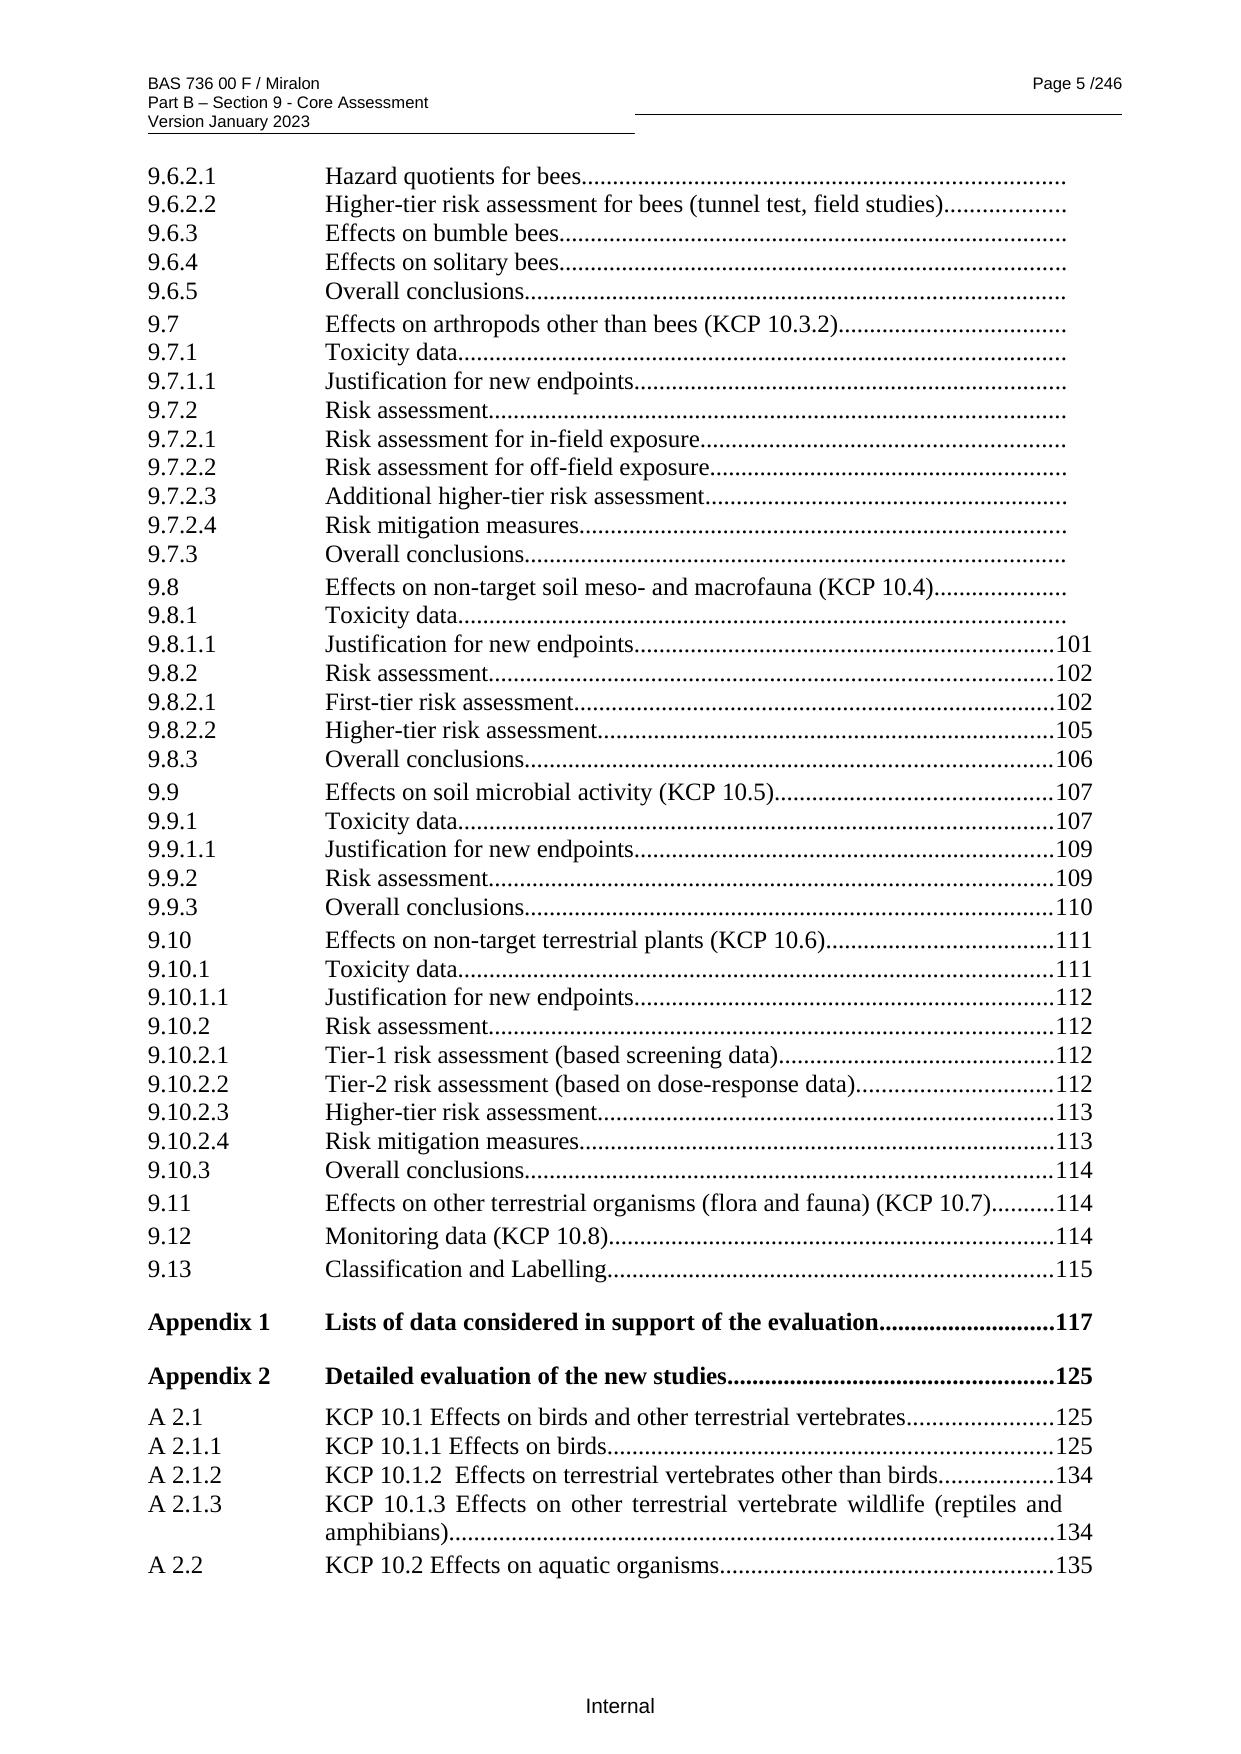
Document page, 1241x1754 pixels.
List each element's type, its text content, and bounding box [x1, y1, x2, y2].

text A 2.1 KCP 10.1 Effects on birds and other terrestrial vertebrates 125 [148, 1402, 1063, 1431]
text 9.10.2.2 Tier-2 risk assessment (based on dose-response data) 112 [148, 1069, 1063, 1097]
text 9.8.2.2 Higher-tier risk assessment 105 [148, 715, 1063, 744]
text 9.7.2.3 Additional higher-tier risk assessment 96 [148, 481, 1063, 510]
text Appendix 1 Lists of data considered in support of the evaluation 117 [148, 1307, 1063, 1336]
text 9.7.2.4 Risk mitigation measures 96 [148, 510, 1063, 539]
text 9.7.3 Overall conclusions 96 [148, 539, 1063, 567]
text Appendix 2 Detailed evaluation of the new studies 125 [148, 1361, 1063, 1390]
text 9.9.2 Risk assessment 109 [148, 863, 1063, 892]
text 9.10.1.1 Justification for new endpoints 112 [148, 982, 1063, 1011]
text 9.9.1 Toxicity data 107 [148, 806, 1063, 834]
text 9.8.2 Risk assessment 102 [148, 658, 1063, 687]
text 9.13 Classification and Labelling 115 [148, 1254, 1063, 1282]
text 9.7.2 Risk assessment 93 [148, 395, 1063, 424]
text 9.6.2.2 Higher-tier risk assessment for bees (tunnel test, field studies) 90 [148, 189, 1063, 218]
text A 2.1.3 KCP 10.1.3 Effects on other terrestrial vertebrate wildlife (reptiles and amphibians) 134 [148, 1489, 1063, 1546]
text 9.9.1.1 Justification for new endpoints 109 [148, 834, 1063, 863]
text 9.10.2.3 Higher-tier risk assessment 113 [148, 1097, 1063, 1126]
text 9.8.1 Toxicity data 98 [148, 600, 1063, 629]
text 9.8.1.1 Justification for new endpoints 101 [148, 629, 1063, 658]
text 9.10.2.4 Risk mitigation measures 113 [148, 1126, 1063, 1155]
text 9.8 Effects on non-target soil meso- and macrofauna (KCP 10.4) 98 [148, 572, 1063, 600]
text 9.7.2.2 Risk assessment for off-field exposure 95 [148, 452, 1063, 481]
text 9.6.5 Overall conclusions 90 [148, 276, 1063, 304]
text A 2.2 KCP 10.2 Effects on aquatic organisms 135 [148, 1550, 1063, 1579]
text 9.10.2 Risk assessment 112 [148, 1011, 1063, 1040]
text 9.8.2.1 First-tier risk assessment 102 [148, 687, 1063, 715]
text 9.10.2.1 Tier-1 risk assessment (based screening data) 112 [148, 1040, 1063, 1069]
text 9.10 Effects on non-target terrestrial plants (KCP 10.6) 111 [148, 925, 1063, 954]
text 9.7.2.1 Risk assessment for in-field exposure 93 [148, 424, 1063, 452]
text 9.7 Effects on arthropods other than bees (KCP 10.3.2) 92 [148, 309, 1063, 337]
text 9.6.3 Effects on bumble bees 90 [148, 218, 1063, 247]
text A 2.1.2 KCP 10.1.2 Effects on terrestrial vertebrates other than birds 134 [148, 1460, 1063, 1489]
text 9.12 Monitoring data (KCP 10.8) 114 [148, 1221, 1063, 1249]
text 9.11 Effects on other terrestrial organisms (flora and fauna) (KCP 10.7) 114 [148, 1188, 1063, 1217]
text 9.7.1 Toxicity data 92 [148, 337, 1063, 366]
text 9.6.2.1 Hazard quotients for bees 85 [148, 161, 1063, 189]
text 9.10.1 Toxicity data 111 [148, 954, 1063, 982]
text A 2.1.1 KCP 10.1.1 Effects on birds 125 [148, 1431, 1063, 1460]
text 9.9 Effects on soil microbial activity (KCP 10.5) 107 [148, 777, 1063, 806]
text 9.10.3 Overall conclusions 114 [148, 1155, 1063, 1184]
text 9.6.4 Effects on solitary bees 90 [148, 247, 1063, 276]
text 9.7.1.1 Justification for new endpoints 93 [148, 366, 1063, 395]
text 9.8.3 Overall conclusions 106 [148, 744, 1063, 773]
text 9.9.3 Overall conclusions 110 [148, 892, 1063, 921]
